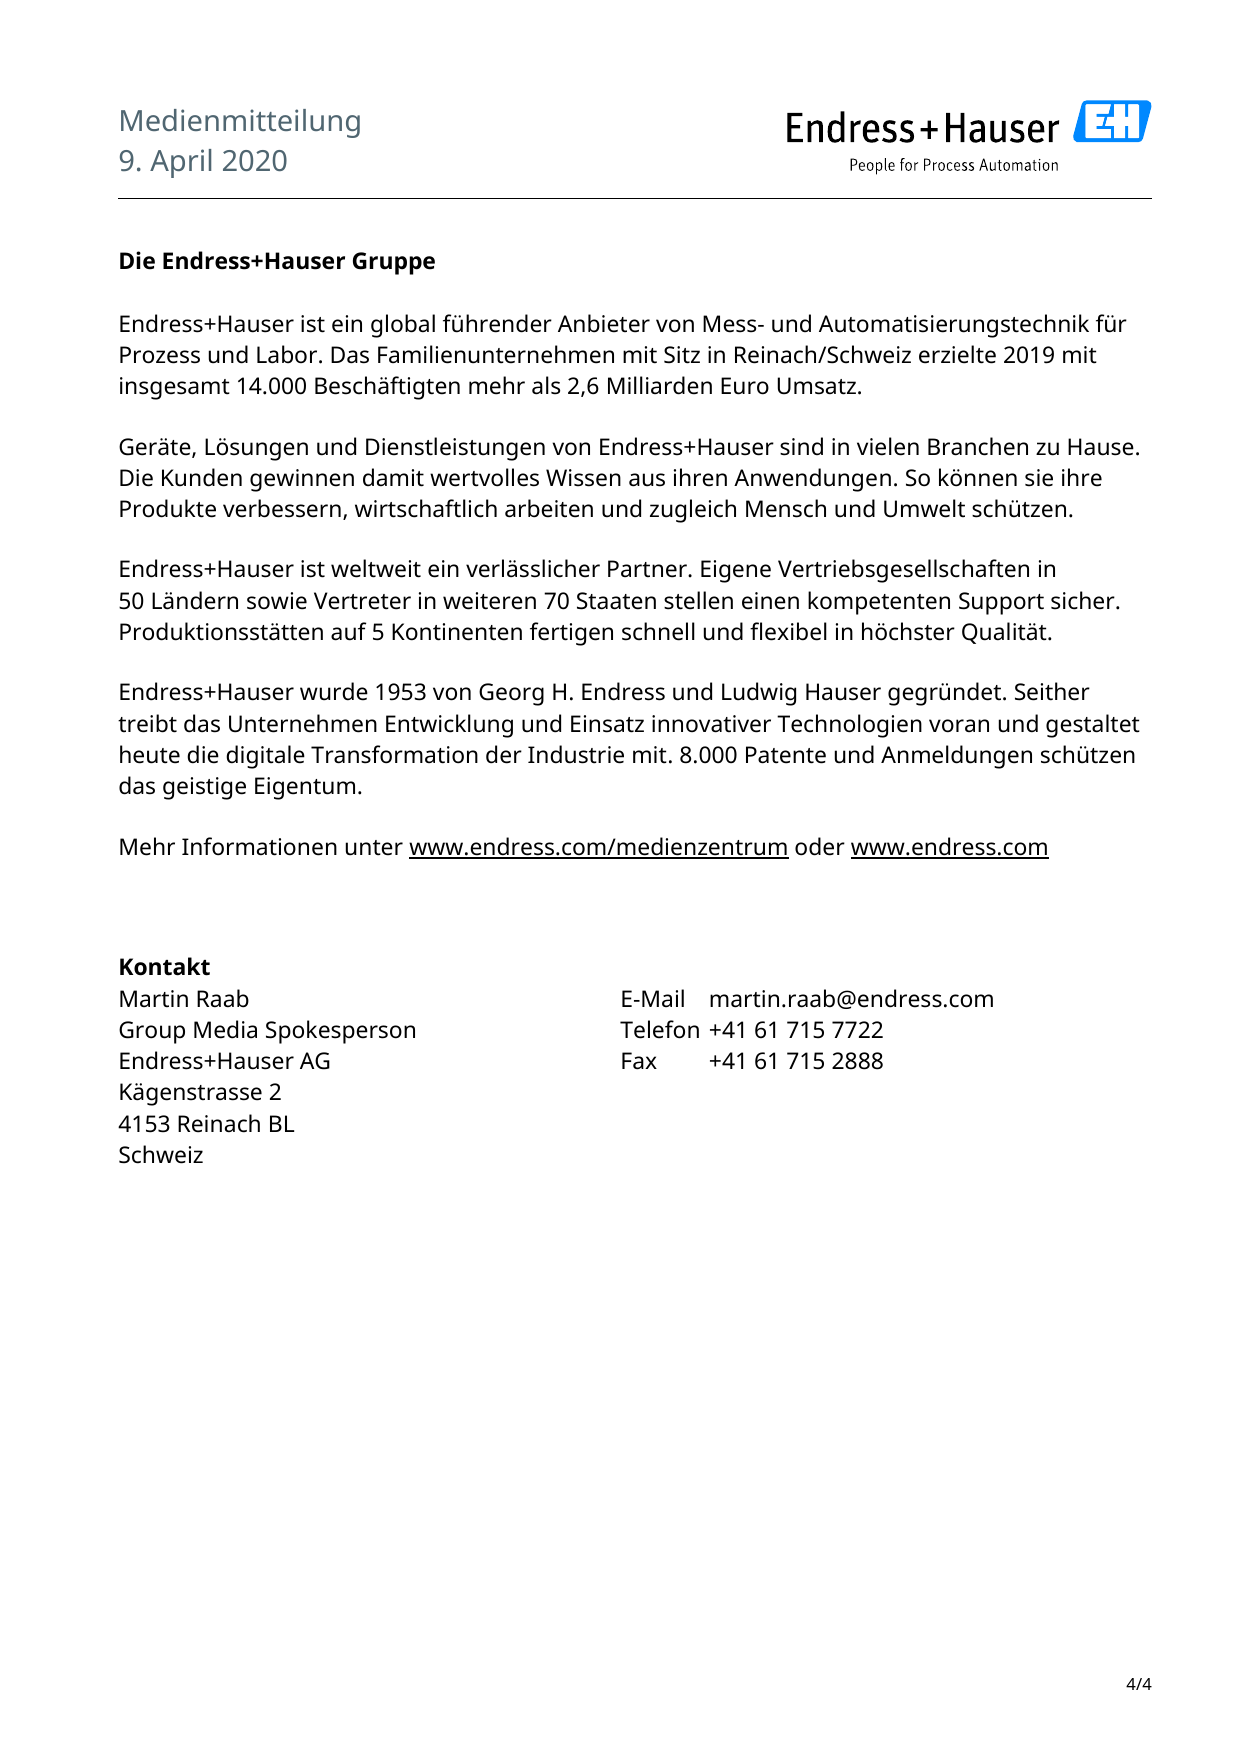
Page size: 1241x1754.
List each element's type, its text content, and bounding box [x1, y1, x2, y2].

text Endress+Hauser ist ein global führender Anbieter von Mess- und Automatisierungstechnik für Prozess und Labor. Das Familienunternehmen mit Sitz in Reinach/Schweiz erzielte 2019 mit insgesamt 14.000 Beschäftigten mehr als 2,6 Milliarden Euro Umsatz. [118, 308, 1152, 401]
text Die Endress+Hauser Gruppe [118, 245, 1152, 308]
text Endress+Hauser ist weltweit ein verlässlicher Partner. Eigene Vertriebsgesellschaften in 50 Ländern sowie Vertreter in weiteren 70 Staaten stellen einen kompetenten Support sicher. Produktionsstätten auf 5 Kontinenten fertigen schnell und flexibel in höchster Qualität. [118, 553, 1152, 647]
text Endress+Hauser wurde 1953 von Georg H. Endress und Ludwig Hauser gegründet. Seither treibt das Unternehmen Entwicklung und Einsatz innovativer Technologien voran und gestaltet heute die digitale Transformation der Industrie mit. 8.000 Patente und Anmeldungen schützen das geistige Eigentum. [118, 676, 1152, 801]
text Martin Raab E-Mail martin.raab@endress.com Group Media Spokesperson Telefon +41 61 715 7722 Endress+Hauser AG Fax +41 61 715 2888 Kägenstrasse 2 4153 Reinach BL Schweiz [118, 983, 1152, 1170]
text Mehr Informationen unter www.endress.com/medienzentrum oder www.endress.com [118, 831, 1152, 862]
text Kontakt [118, 951, 1152, 983]
text Geräte, Lösungen und Dienstleistungen von Endress+Hauser sind in vielen Branchen zu Hause. Die Kunden gewinnen damit wertvolles Wissen aus ihren Anwendungen. So können sie ihre Produkte verbessern, wirtschaftlich arbeiten und zugleich Mensch und Umwelt schützen. [118, 431, 1152, 524]
